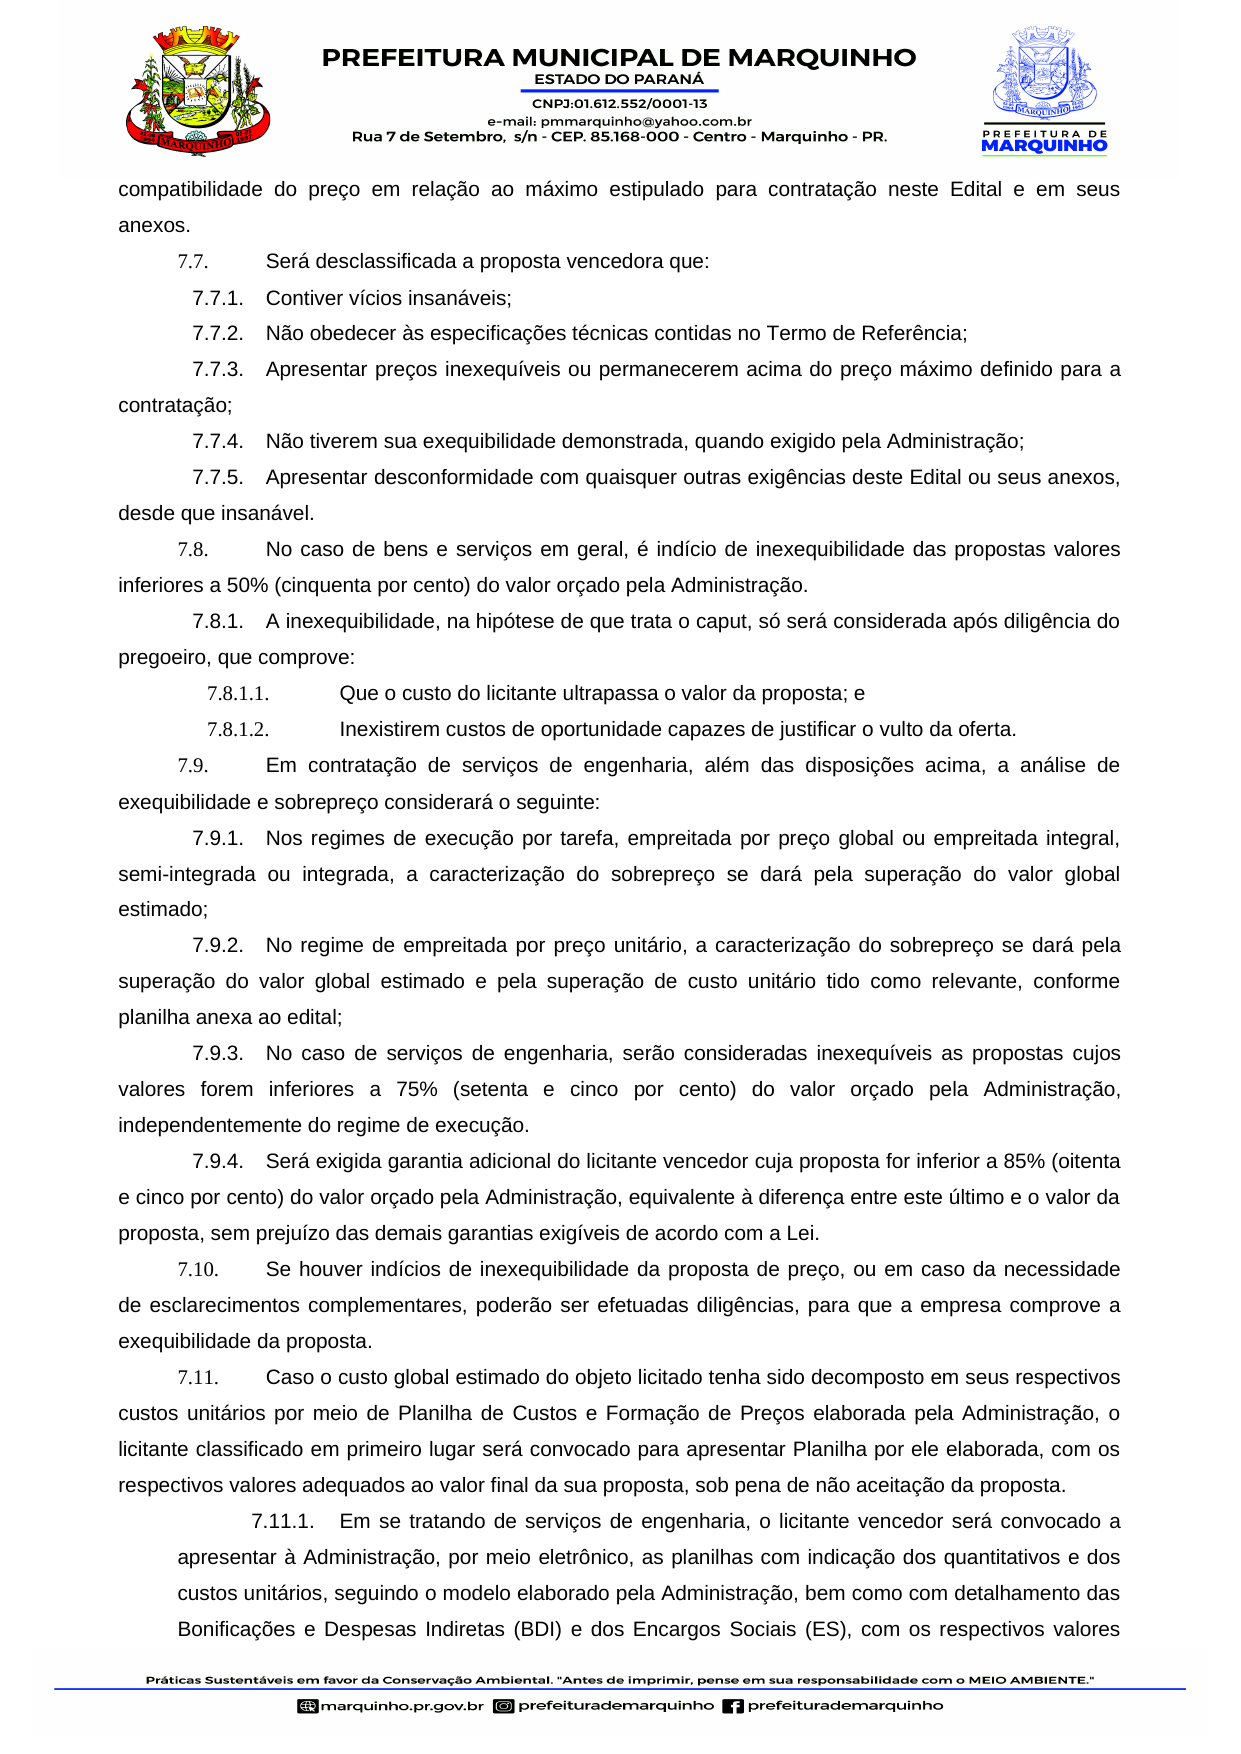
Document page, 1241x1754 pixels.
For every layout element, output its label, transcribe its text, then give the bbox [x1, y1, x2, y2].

text No caso de bens e serviços em geral, é indício de inexequibilidade das propostas valores inferiores a 50% (cinquenta por cento) do valor orçado pela Administração. [118, 537, 1122, 597]
text Não tiverem sua exequibilidade demonstrada, quando exigido pela Administração; [118, 429, 1122, 453]
text Apresentar preços inexequíveis ou permanecerem acima do preço máximo definido para a contratação; [118, 357, 1122, 417]
text Contiver vícios insanáveis; [118, 285, 1122, 309]
text Nos regimes de execução por tarefa, empreitada por preço global ou empreitada integral, semi-integrada ou integrada, a caracterização do sobrepreço se dará pela superação do valor global estimado; [118, 825, 1122, 921]
picture [30, 1650, 1210, 1737]
text Será exigida garantia adicional do licitante vencedor cuja proposta for inferior a 85% (oitenta e cinco por cento) do valor orçado pela Administração, equivalente à diferença entre este último e o valor da proposta, sem prejuízo das demais garantias exigíveis de acordo com a Lei. [118, 1149, 1122, 1245]
text Caso o custo global estimado do objeto licitado tenha sido decomposto em seus respectivos custos unitários por meio de Planilha de Custos e Formação de Preços elaborada pela Administração, o licitante classificado em primeiro lugar será convocado para apresentar Planilha por ele elaborada, com os respectivos valores adequados ao valor final da sua proposta, sob pena de não aceitação da proposta. [118, 1365, 1122, 1497]
text A inexequibilidade, na hipótese de que trata o caput, só será considerada após diligência do pregoeiro, que comprove: [118, 609, 1122, 669]
text Inexistirem custos de oportunidade capazes de justificar o vulto da oferta. [118, 717, 1122, 741]
picture [59, 1, 1179, 178]
text Que o custo do licitante ultrapassa o valor da proposta; e [118, 681, 1122, 705]
text Não obedecer às especificações técnicas contidas no Termo de Referência; [118, 321, 1122, 345]
text Em contratação de serviços de engenharia, além das disposições acima, a análise de exequibilidade e sobrepreço considerará o seguinte: [118, 753, 1122, 813]
text No caso de serviços de engenharia, serão consideradas inexequíveis as propostas cujos valores forem inferiores a 75% (setenta e cinco por cento) do valor orçado pela Administração, independentemente do regime de execução. [118, 1041, 1122, 1137]
text No regime de empreitada por preço unitário, a caracterização do sobrepreço se dará pela superação do valor global estimado e pela superação de custo unitário tido como relevante, conforme planilha anexa ao edital; [118, 933, 1122, 1029]
text Apresentar desconformidade com quaisquer outras exigências deste Edital ou seus anexos, desde que insanável. [118, 465, 1122, 525]
text Será desclassificada a proposta vencedora que: [118, 249, 1122, 273]
text Se houver indícios de inexequibilidade da proposta de preço, ou em caso da necessidade de esclarecimentos complementares, poderão ser efetuadas diligências, para que a empresa comprove a exequibilidade da proposta. [118, 1257, 1122, 1353]
